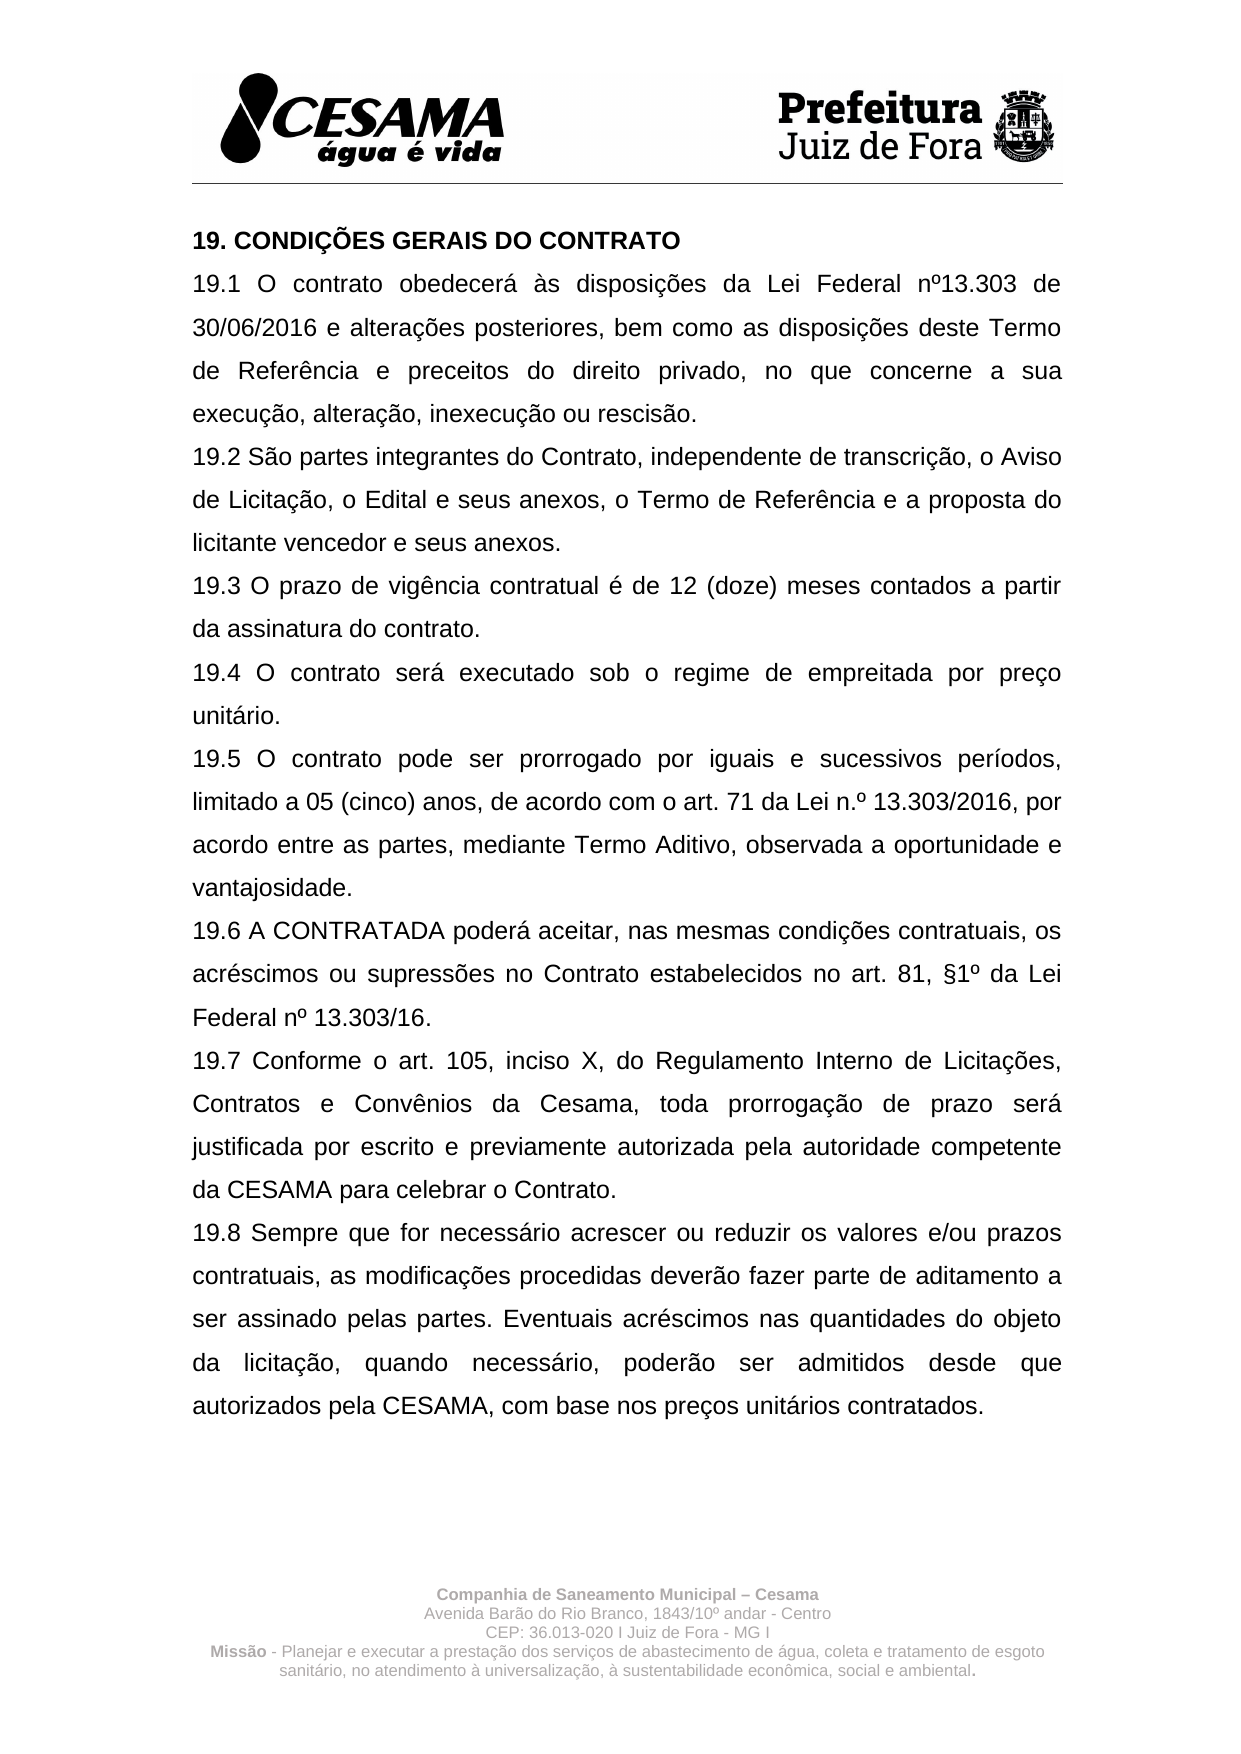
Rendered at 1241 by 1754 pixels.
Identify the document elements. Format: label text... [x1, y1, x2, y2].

text 19. CONDIÇÕES GERAIS DO CONTRATO [192, 226, 1063, 255]
text 19.1 O contrato obedecerá às disposições da Lei Federal nº13.303 de 30/06/2016 e alterações posteriores, bem como as disposições deste Termo de Referência e preceitos do direito privado, no que concerne a sua execução, alteração, inexecução ou rescisão. [192, 269, 1063, 427]
text 19.3 O prazo de vigência contratual é de 12 (doze) meses contados a partir da assinatura do contrato. [192, 571, 1063, 643]
text 19.7 Conforme o art. 105, inciso X, do Regulamento Interno de Licitações, Contratos e Convênios da Cesama, toda prorrogação de prazo será justificada por escrito e previamente autorizada pela autoridade competente da CESAMA para celebrar o Contrato. [192, 1046, 1063, 1204]
picture [192, 73, 1063, 184]
text 19.8 Sempre que for necessário acrescer ou reduzir os valores e/ou prazos contratuais, as modificações procedidas deverão fazer parte de aditamento a ser assinado pelas partes. Eventuais acréscimos nas quantidades do objeto da licitação, quando necessário, poderão ser admitidos desde que autorizados pela CESAMA, com base nos preços unitários contratados. [192, 1218, 1063, 1419]
text 19.6 A CONTRATADA poderá aceitar, nas mesmas condições contratuais, os acréscimos ou supressões no Contrato estabelecidos no art. 81, §1º da Lei Federal nº 13.303/16. [192, 916, 1063, 1031]
text 19.2 São partes integrantes do Contrato, independente de transcrição, o Aviso de Licitação, o Edital e seus anexos, o Termo de Referência e a proposta do licitante vencedor e seus anexos. [192, 442, 1063, 557]
text 19.5 O contrato pode ser prorrogado por iguais e sucessivos períodos, limitado a 05 (cinco) anos, de acordo com o art. 71 da Lei n.º 13.303/2016, por acordo entre as partes, mediante Termo Aditivo, observada a oportunidade e vantajosidade. [192, 744, 1063, 902]
text 19.4 O contrato será executado sob o regime de empreitada por preço unitário. [192, 657, 1063, 729]
